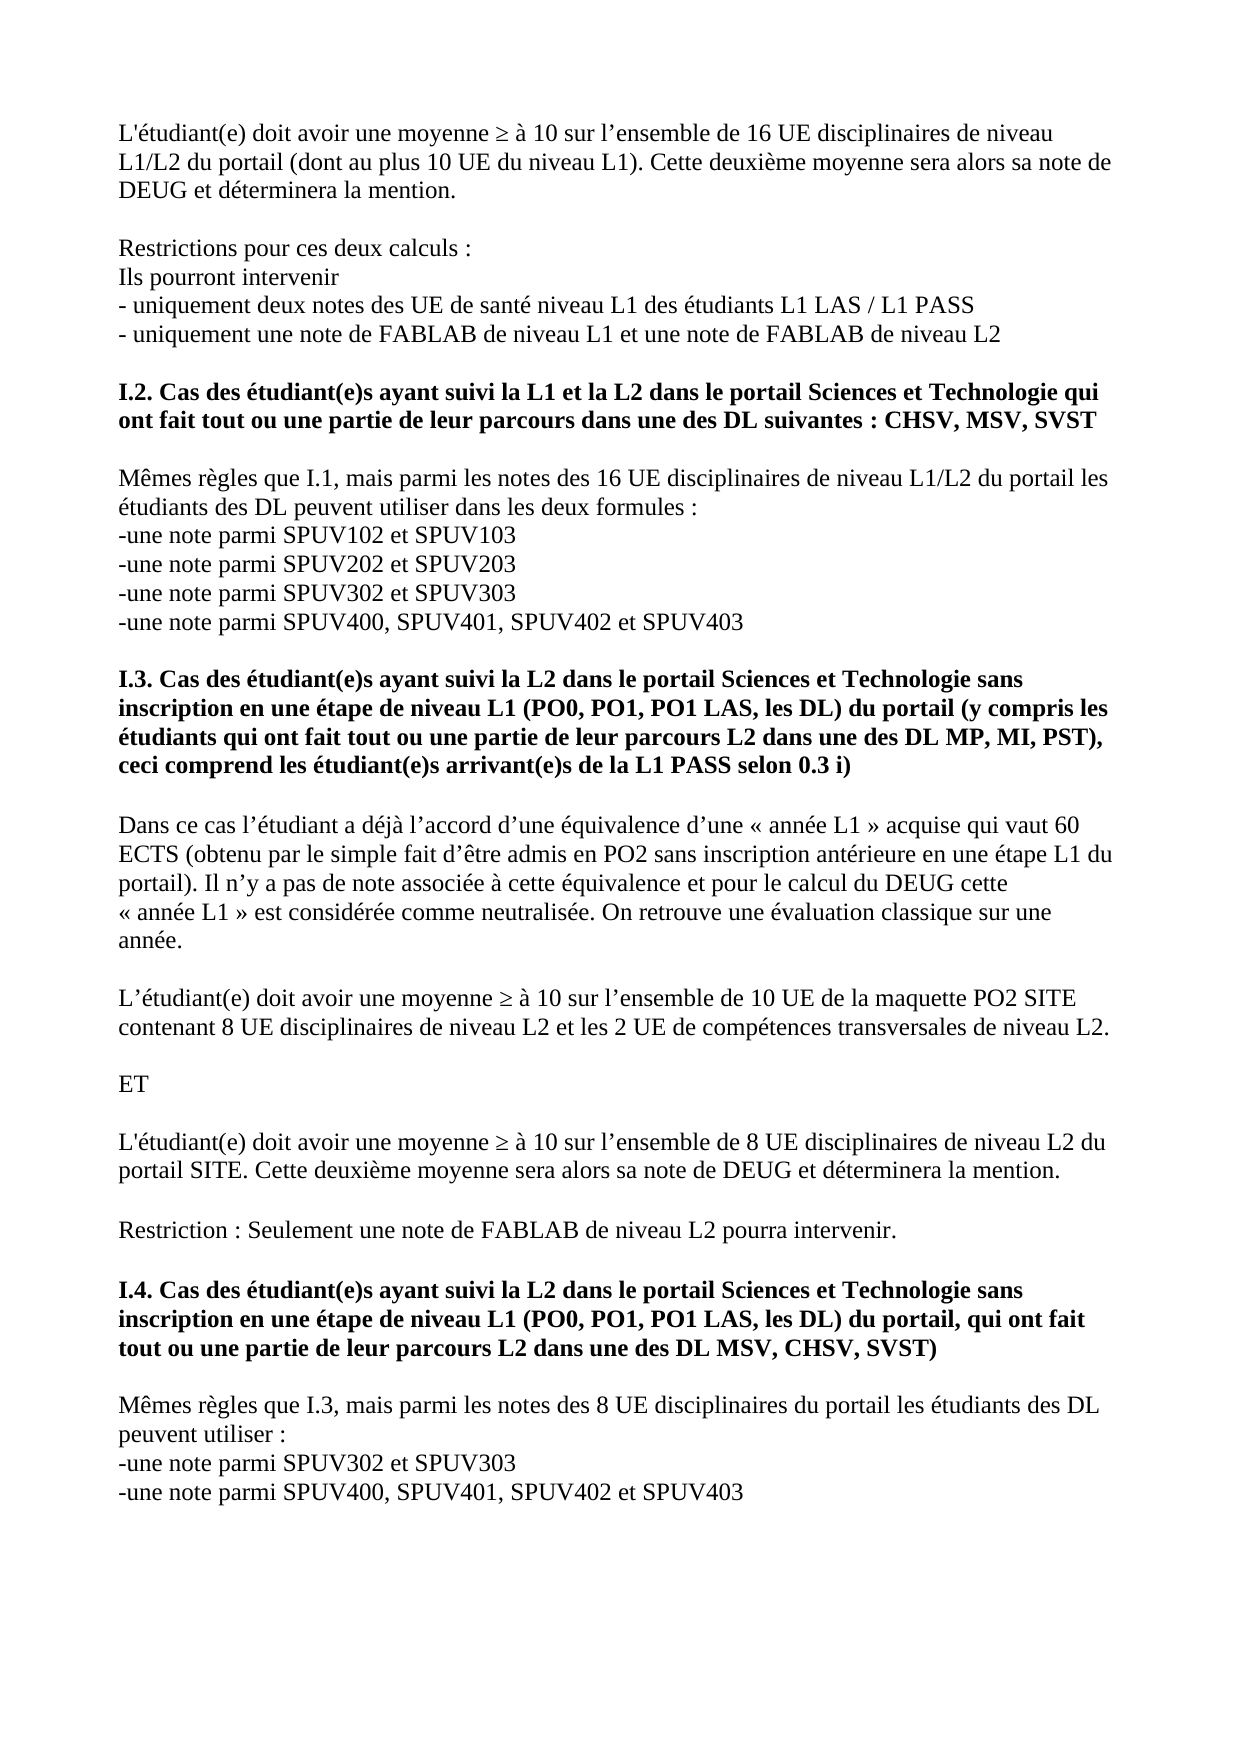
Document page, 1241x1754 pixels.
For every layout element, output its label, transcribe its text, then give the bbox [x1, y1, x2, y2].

text Restriction : Seulement une note de FABLAB de niveau L2 pourra intervenir. [118, 1216, 1122, 1244]
text I.2. Cas des étudiant(e)s ayant suivi la L1 et la L2 dans le portail Sciences et Technologie qui ont fait tout ou une partie de leur parcours dans une des DL suivantes : CHSV, MSV, SVST [118, 377, 1122, 434]
text L'étudiant(e) doit avoir une moyenne ≥ à 10 sur l’ensemble de 16 UE disciplinaires de niveau L1/L2 du portail (dont au plus 10 UE du niveau L1). Cette deuxième moyenne sera alors sa note de DEUG et déterminera la mention. [118, 118, 1122, 204]
text I.3. Cas des étudiant(e)s ayant suivi la L2 dans le portail Sciences et Technologie sans inscription en une étape de niveau L1 (PO0, PO1, PO1 LAS, les DL) du portail (y compris les étudiants qui ont fait tout ou une partie de leur parcours L2 dans une des DL MP, MI, PST), ceci comprend les étudiant(e)s arrivant(e)s de la L1 PASS selon 0.3 i) [118, 664, 1122, 779]
text -une note parmi SPUV302 et SPUV303 [118, 1448, 1122, 1477]
text L’étudiant(e) doit avoir une moyenne ≥ à 10 sur l’ensemble de 10 UE de la maquette PO2 SITE contenant 8 UE disciplinaires de niveau L2 et les 2 UE de compétences transversales de niveau L2. [118, 983, 1122, 1041]
text Ils pourront intervenir [118, 262, 1122, 291]
text - uniquement deux notes des UE de santé niveau L1 des étudiants L1 LAS / L1 PASS [118, 291, 1122, 319]
text -une note parmi SPUV302 et SPUV303 [118, 578, 1122, 607]
text -une note parmi SPUV102 et SPUV103 [118, 521, 1122, 549]
text -une note parmi SPUV202 et SPUV203 [118, 549, 1122, 578]
text - uniquement une note de FABLAB de niveau L1 et une note de FABLAB de niveau L2 [118, 319, 1122, 348]
text -une note parmi SPUV400, SPUV401, SPUV402 et SPUV403 [118, 607, 1122, 636]
text Dans ce cas l’étudiant a déjà l’accord d’une équivalence d’une « année L1 » acquise qui vaut 60 ECTS (obtenu par le simple fait d’être admis en PO2 sans inscription antérieure en une étape L1 du portail). Il n’y a pas de note associée à cette équivalence et pour le calcul du DEUG cette « année L1 » est considérée comme neutralisée. On retrouve une évaluation classique sur une année. [118, 811, 1122, 954]
text Mêmes règles que I.3, mais parmi les notes des 8 UE disciplinaires du portail les étudiants des DL peuvent utiliser : [118, 1391, 1122, 1448]
text -une note parmi SPUV400, SPUV401, SPUV402 et SPUV403 [118, 1477, 1122, 1506]
text ET [118, 1069, 1122, 1098]
text L'étudiant(e) doit avoir une moyenne ≥ à 10 sur l’ensemble de 8 UE disciplinaires de niveau L2 du portail SITE. Cette deuxième moyenne sera alors sa note de DEUG et déterminera la mention. [118, 1127, 1122, 1184]
text Mêmes règles que I.1, mais parmi les notes des 16 UE disciplinaires de niveau L1/L2 du portail les étudiants des DL peuvent utiliser dans les deux formules : [118, 463, 1122, 521]
text I.4. Cas des étudiant(e)s ayant suivi la L2 dans le portail Sciences et Technologie sans inscription en une étape de niveau L1 (PO0, PO1, PO1 LAS, les DL) du portail, qui ont fait tout ou une partie de leur parcours L2 dans une des DL MSV, CHSV, SVST) [118, 1276, 1122, 1362]
text Restrictions pour ces deux calculs : [118, 233, 1122, 262]
